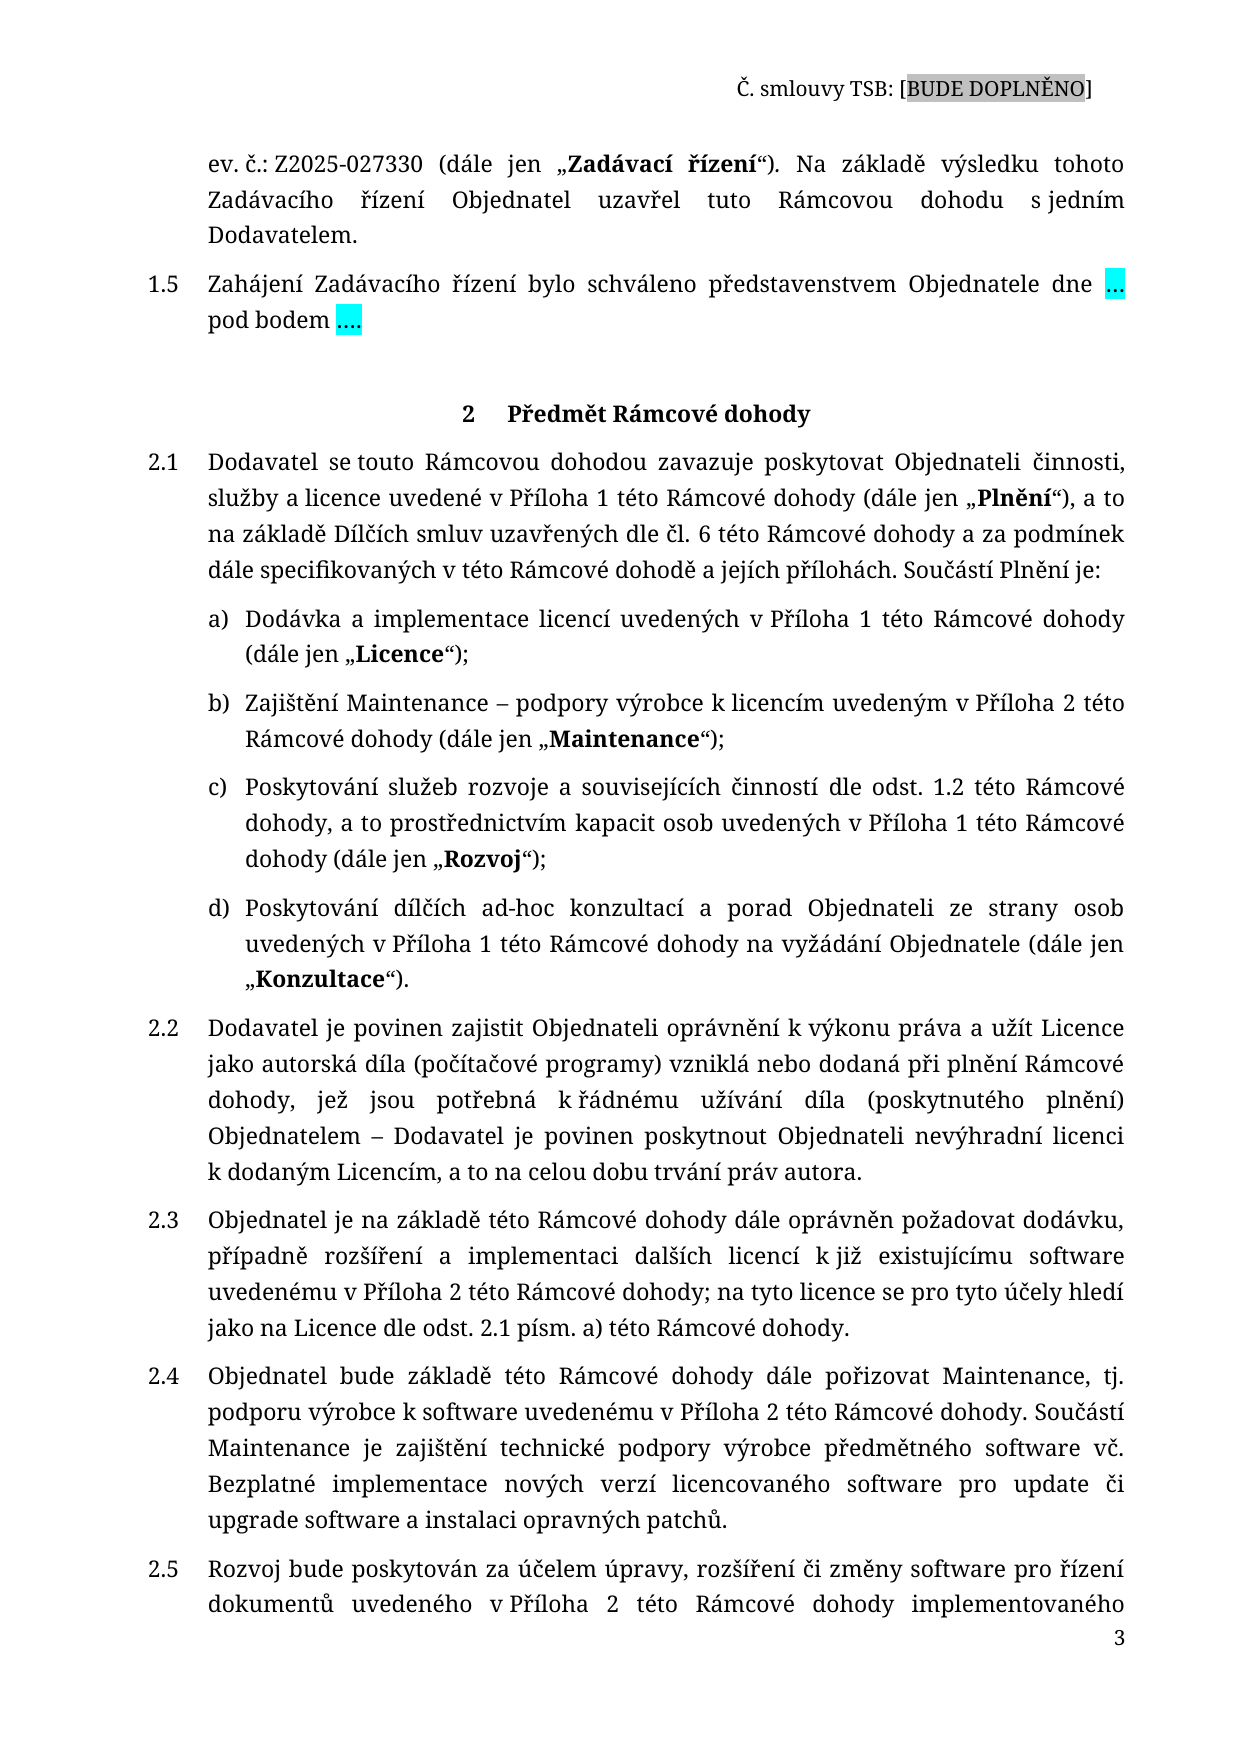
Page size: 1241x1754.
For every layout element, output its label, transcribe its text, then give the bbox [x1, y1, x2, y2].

list Dodávka a implementace licencí uvedených v Příloha 1 této Rámcové dohody (dále jen „Licence“); [208, 602, 1125, 670]
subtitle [148, 148, 1125, 251]
list Poskytování služeb rozvoje a souvisejících činností dle odst. 1.2 této Rámcové dohody, a to prostřednictvím kapacit osob uvedených v Příloha 1 této Rámcové dohody (dále jen „Rozvoj“); [208, 771, 1125, 874]
subtitle Dodavatel se touto Rámcovou dohodou zavazuje poskytovat Objednateli činnosti, služby a licence uvedené v Příloha 1 této Rámcové dohody (dále jen „Plnění“), a to na základě Dílčích smluv uzavřených dle čl. 6 této Rámcové dohody a za podmínek dále specifikovaných v této Rámcové dohodě a jejích přílohách. Součástí Plnění je: [148, 446, 1125, 585]
subtitle Objednatel je na základě této Rámcové dohody dále oprávněn požadovat dodávku, případně rozšíření a implementaci dalších licencí k již existujícímu software uvedenému v Příloha 2 této Rámcové dohody; na tyto licence se pro tyto účely hledí jako na Licence dle odst. 2.1 písm. a) této Rámcové dohody. [148, 1204, 1125, 1343]
subtitle Zahájení Zadávacího řízení bylo schváleno představenstvem Objednatele dne … pod bodem …. [148, 268, 1125, 335]
subtitle Dodavatel je povinen zajistit Objednateli oprávnění k výkonu práva a užít Licence jako autorská díla (počítačové programy) vzniklá nebo dodaná při plnění Rámcové dohody, jež jsou potřebná k řádnému užívání díla (poskytnutého plnění) Objednatelem – Dodavatel je povinen poskytnout Objednateli nevýhradní licenci k dodaným Licencím, a to na celou dobu trvání práv autora. [148, 1012, 1125, 1187]
subtitle Předmět Rámcové dohody [148, 398, 1125, 429]
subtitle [148, 1552, 1125, 1620]
subtitle Objednatel bude základě této Rámcové dohody dále pořizovat Maintenance, tj. podporu výrobce k software uvedenému v Příloha 2 této Rámcové dohody. Součástí Maintenance je zajištění technické podpory výrobce předmětného software vč. Bezplatné implementace nových verzí licencovaného software pro update či upgrade software a instalaci opravných patchů. [148, 1360, 1125, 1535]
list Zajištění Maintenance – podpory výrobce k licencím uvedeným v Příloha 2 této Rámcové dohody (dále jen „Maintenance“); [208, 687, 1125, 754]
list Poskytování dílčích ad-hoc konzultací a porad Objednateli ze strany osob uvedených v Příloha 1 této Rámcové dohody na vyžádání Objednatele (dále jen „Konzultace“). [208, 892, 1125, 995]
